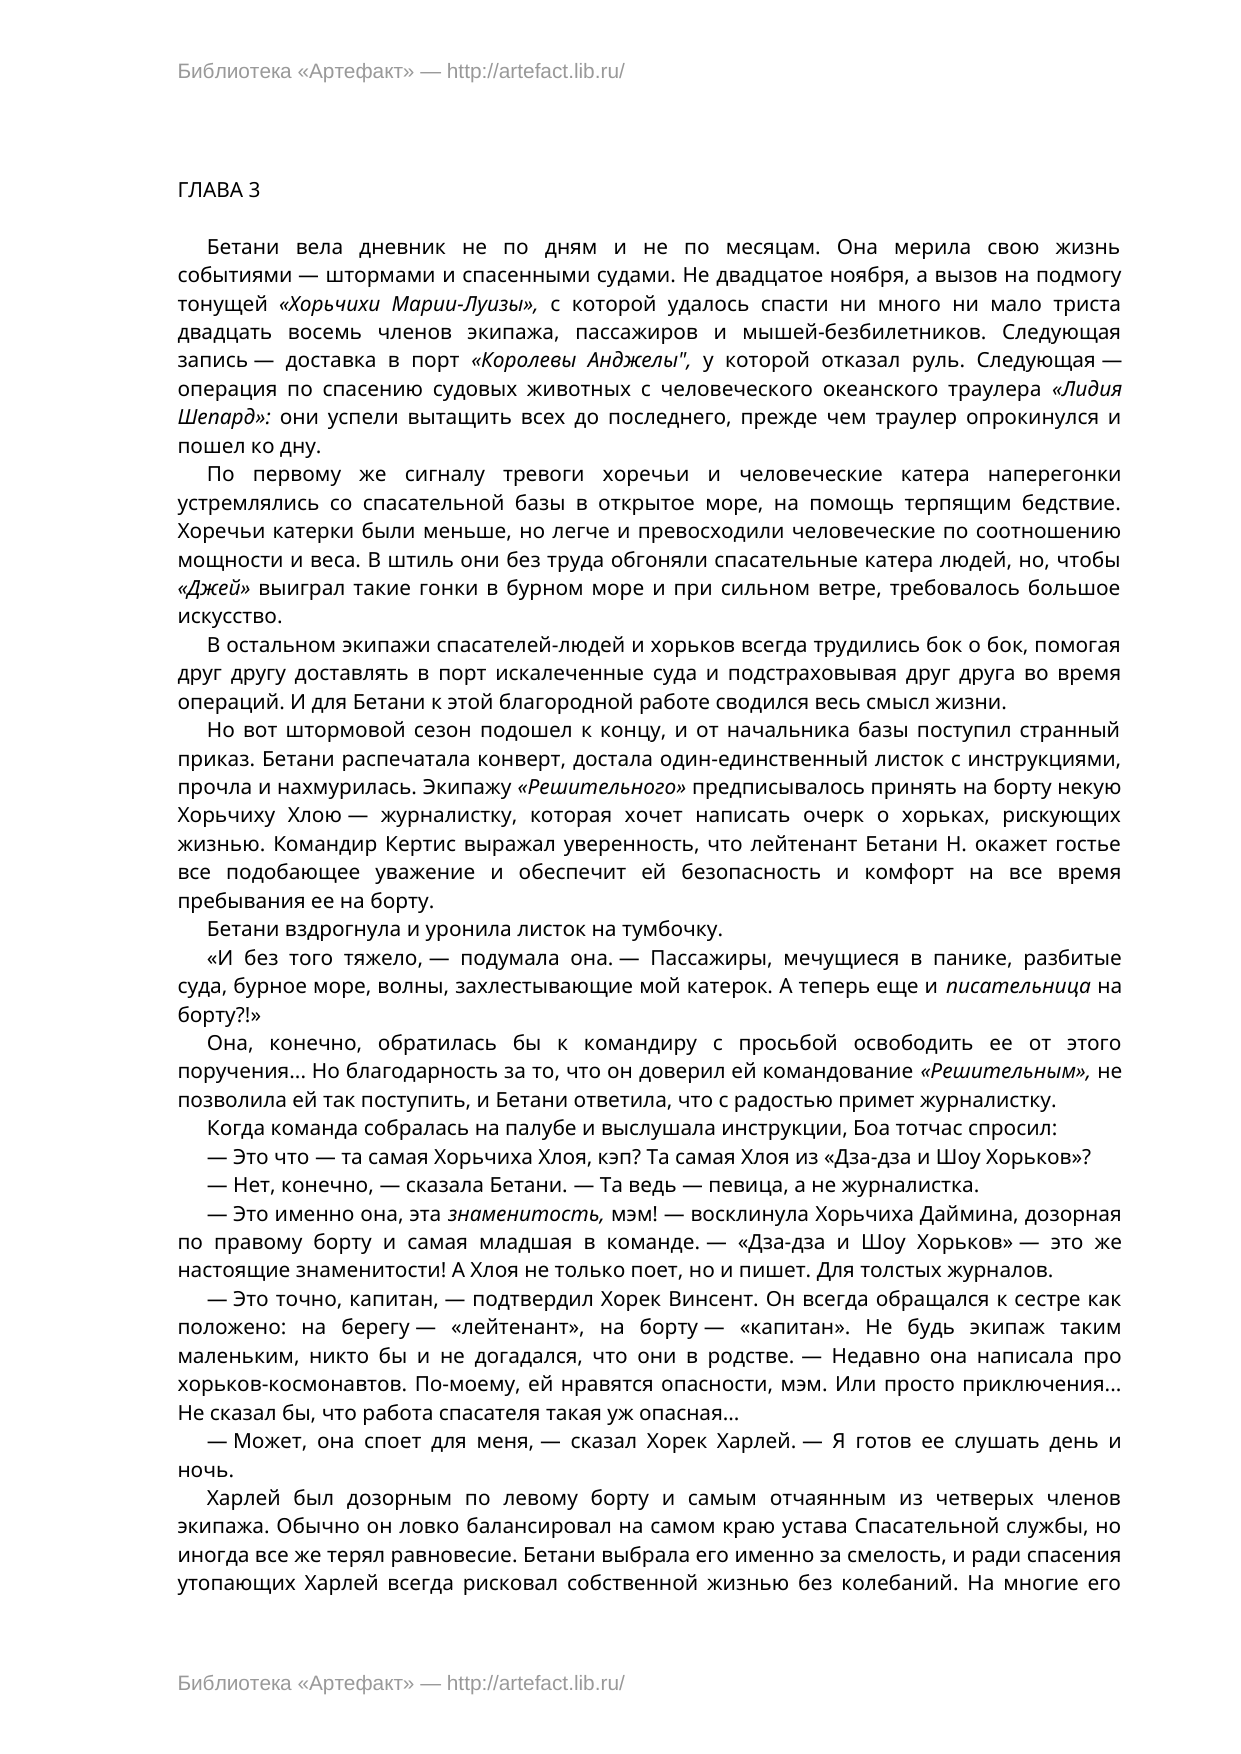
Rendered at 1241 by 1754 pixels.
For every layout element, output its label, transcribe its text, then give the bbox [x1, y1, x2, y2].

text Когда команда собралась на палубе и выслушала инструкции, Боа тотчас спросил: [177, 1113, 1122, 1142]
subtitle ГЛАВА 3 [177, 175, 1122, 203]
text — Это именно она, эта знаменитость, мэм! — восклинула Хорьчиха Даймина, дозорная по правому борту и самая младшая в команде. — «Дза-дза и Шоу Хорьков» — это же настоящие знаменитости! А Хлоя не только поет, но и пишет. Для толстых журналов. [177, 1199, 1122, 1284]
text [177, 1483, 1122, 1597]
text Бетани вела дневник не по дням и не по месяцам. Она мерила свою жизнь событиями — штормами и спасенными судами. Не двадцатое ноября, а вызов на подмогу тонущей «Хорьчихи Марии-Луизы», с которой удалось спасти ни много ни мало триста двадцать восемь членов экипажа, пассажиров и мышей-безбилетников. Следующая запись — доставка в порт «Королевы Анджелы", у которой отказал руль. Следующая — операция по спасению судовых животных с человеческого океанского траулера «Лидия Шепард»: они успели вытащить всех до последнего, прежде чем траулер опрокинулся и пошел ко дну. [177, 232, 1122, 459]
text Бетани вздрогнула и уронила листок на тумбочку. [177, 914, 1122, 943]
text — Нет, конечно, — сказала Бетани. — Та ведь — певица, а не журналистка. [177, 1170, 1122, 1199]
text В остальном экипажи спасателей-людей и хорьков всегда трудились бок о бок, помогая друг другу доставлять в порт искалеченные суда и подстраховывая друг друга во время операций. И для Бетани к этой благородной работе сводился весь смысл жизни. [177, 630, 1122, 715]
text — Это точно, капитан, — подтвердил Хорек Винсент. Он всегда обращался к сестре как положено: на берегу — «лейтенант», на борту — «капитан». Не будь экипаж таким маленьким, никто бы и не догадался, что они в родстве. — Недавно она написала про хорьков-космонавтов. По-моему, ей нравятся опасности, мэм. Или просто приключения... Не сказал бы, что работа спасателя такая уж опасная... [177, 1284, 1122, 1426]
text — Может, она споет для меня, — сказал Хорек Харлей. — Я готов ее слушать день и ночь. [177, 1426, 1122, 1483]
text По первому же сигналу тревоги хоречьи и человеческие катера наперегонки устремлялись со спасательной базы в открытое море, на помощь терпящим бедствие. Хоречьи катерки были меньше, но легче и превосходили человеческие по соотношению мощности и веса. В штиль они без труда обгоняли спасательные катера людей, но, чтобы «Джей» выиграл такие гонки в бурном море и при сильном ветре, требовалось большое искусство. [177, 459, 1122, 630]
text Она, конечно, обратилась бы к командиру с просьбой освободить ее от этого поручения... Но благодарность за то, что он доверил ей командование «Решительным», не позволила ей так поступить, и Бетани ответила, что с радостью примет журналистку. [177, 1028, 1122, 1113]
text «И без того тяжело, — подумала она. — Пассажиры, мечущиеся в панике, разбитые суда, бурное море, волны, захлестывающие мой катерок. А теперь еще и писательница на борту?!» [177, 943, 1122, 1028]
text Но вот штормовой сезон подошел к концу, и от начальника базы поступил странный приказ. Бетани распечатала конверт, достала один-единственный листок с инструкциями, прочла и нахмурилась. Экипажу «Решительного» предписывалось принять на борту некую Хорьчиху Хлою — журналистку, которая хочет написать очерк о хорьках, рискующих жизнью. Командир Кертис выражал уверенность, что лейтенант Бетани Н. окажет гостье все подобающее уважение и обеспечит ей безопасность и комфорт на все время пребывания ее на борту. [177, 715, 1122, 914]
text — Это что — та самая Хорьчиха Хлоя, кэп? Та самая Хлоя из «Дза-дза и Шоу Хорьков»? [177, 1142, 1122, 1170]
